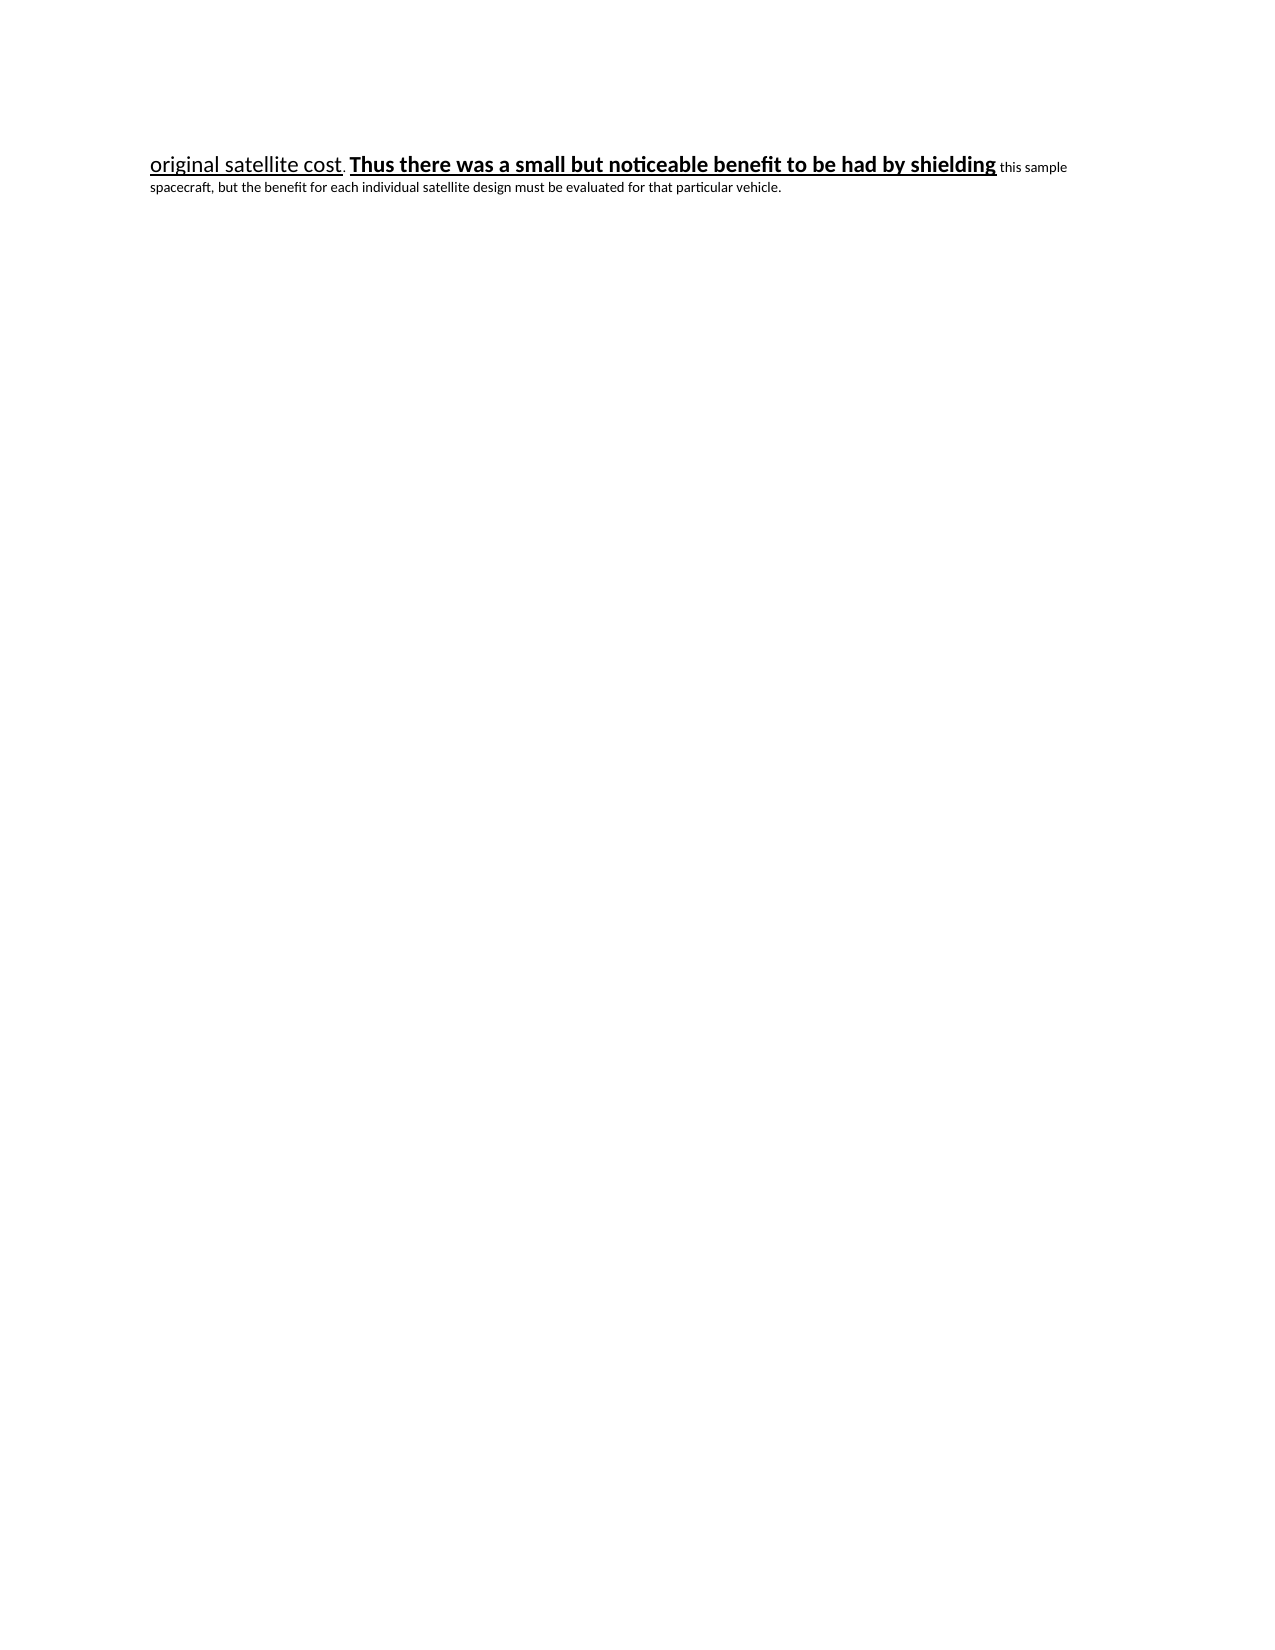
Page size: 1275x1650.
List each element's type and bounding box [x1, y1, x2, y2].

text [150, 150, 1125, 196]
